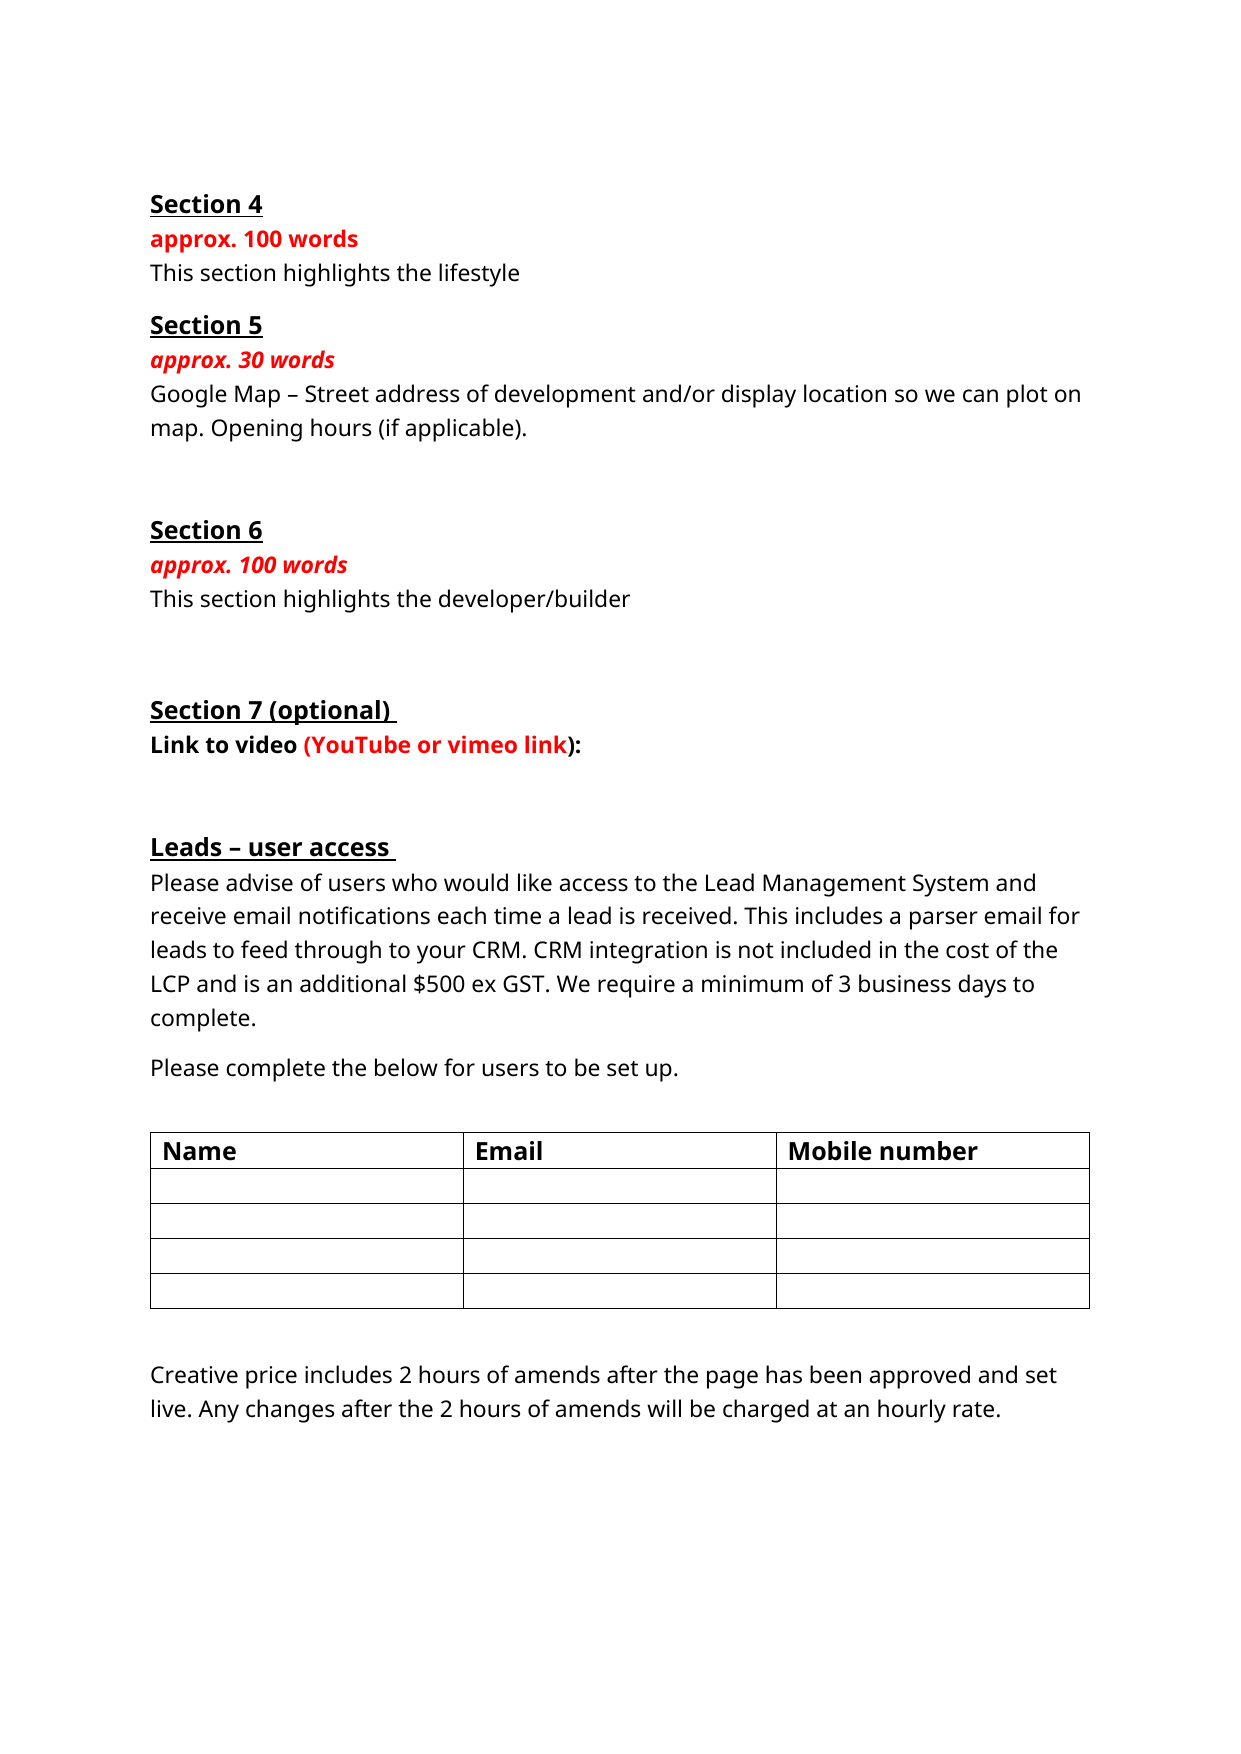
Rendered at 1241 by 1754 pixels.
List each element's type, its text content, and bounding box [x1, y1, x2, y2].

table_cell [151, 1169, 463, 1202]
table_cell [777, 1239, 1089, 1273]
text Creative price includes 2 hours of amends after the page has been approved and set live. Any changes after the 2 hours of amends will be charged at an hourly rate. [150, 1359, 1090, 1424]
table_header Name [151, 1133, 463, 1167]
text Leads – user access Please advise of users who would like access to the Lead Management System and receive email notifications each time a lead is received. This includes a parser email for leads to feed through to your CRM. CRM integration is not included in the cost of the LCP and is an additional $500 ex GST. We require a minimum of 3 business days to complete. [150, 830, 1090, 1033]
table_cell [464, 1204, 776, 1238]
table_cell [777, 1204, 1089, 1238]
text Section 5 approx. 30 words Google Map – Street address of development and/or display location so we can plot on map. Opening hours (if applicable). [150, 307, 1090, 443]
table_cell [777, 1274, 1089, 1308]
table_cell [777, 1169, 1089, 1202]
text Section 4 approx. 100 words This section highlights the lifestyle [150, 150, 1090, 288]
table_cell [151, 1274, 463, 1308]
text Please complete the below for users to be set up. [150, 1052, 1090, 1113]
text Section 7 (optional) Link to video (YouTube or vimeo link): [150, 693, 1090, 760]
table_cell [151, 1204, 463, 1238]
text Section 6 approx. 100 words This section highlights the developer/builder [150, 512, 1090, 614]
table_cell [464, 1239, 776, 1273]
table_cell [464, 1274, 776, 1308]
table_header Email [464, 1133, 776, 1167]
table_header Mobile number [777, 1133, 1089, 1167]
table_cell [464, 1169, 776, 1202]
table_cell [151, 1239, 463, 1273]
